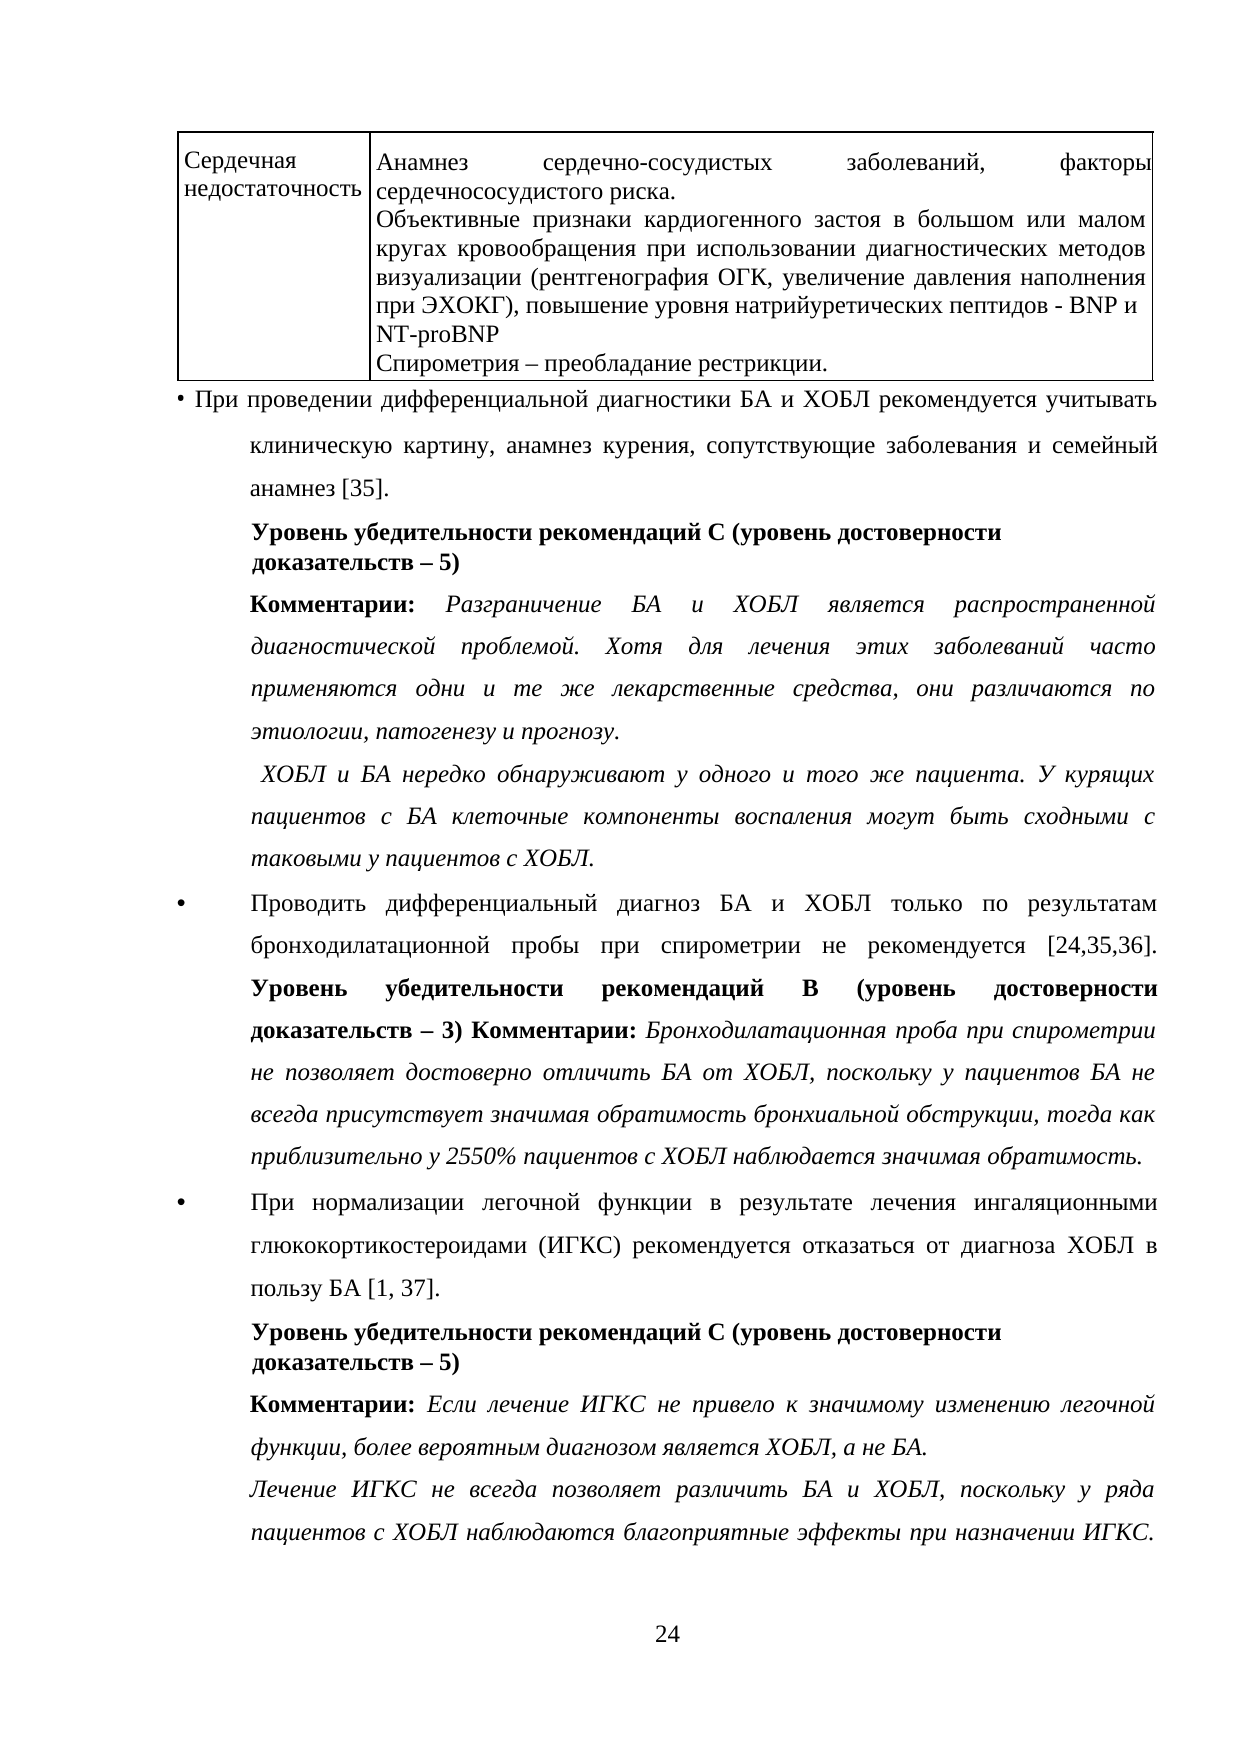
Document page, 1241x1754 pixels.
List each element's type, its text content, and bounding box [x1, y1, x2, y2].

text • При проведении дифференциальной диагностики БА и ХОБЛ рекомендуется учитывать клиническую картину, анамнез курения, сопутствующие заболевания и семейный анамнез [35]. [176, 381, 1158, 502]
text Комментарии: Если лечение ИГКС не привело к значимому изменению легочной функции, более вероятным диагнозом является ХОБЛ, а не БА. [249, 1389, 1158, 1460]
list При нормализации легочной функции в результате лечения ингаляционными глюкокортикостероидами (ИГКС) рекомендуется отказаться от диагноза ХОБЛ в пользу БА [1, 37]. [177, 1187, 1158, 1302]
subtitle Уровень убедительности рекомендаций C (уровень достоверности доказательств – 5) [251, 517, 1159, 575]
text Комментарии: Разграничение БА и ХОБЛ является распространенной диагностической проблемой. Хотя для лечения этих заболеваний часто применяются одни и те же лекарственные средства, они различаются по этиологии, патогенезу и прогнозу. [249, 589, 1158, 744]
subtitle Уровень убедительности рекомендаций С (уровень достоверности доказательств – 5) [251, 1317, 1159, 1376]
text ХОБЛ и БА нередко обнаруживают у одного и того же пациента. У курящих пациентов с БА клеточные компоненты воспаления могут быть сходными с таковыми у пациентов с ХОБЛ. [249, 759, 1158, 872]
table_cell Анамнез сердечно-сосудистых заболеваний, факторы сердечнососудистого риска. Объективные признаки кардиогенного застоя в большом или малом кругах кровообращения при использовании диагностических методов визуализации (рентгенография ОГК, увеличение давления наполнения при ЭХОКГ), повышение уровня натрийуретических пептидов - BNP и NT-proBNP Спирометрия – преобладание рестрикции. [371, 133, 1152, 380]
table_cell Сердечная недостаточность [179, 133, 369, 380]
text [249, 1474, 1158, 1546]
list Проводить дифференциальный диагноз БА и ХОБЛ только по результатам бронходилатационной пробы при спирометрии не рекомендуется [24,35,36]. Уровень убедительности рекомендаций В (уровень достоверности доказательств – 3) Комментарии: Бронходилатационная проба при спирометрии не позволяет достоверно отличить БА от ХОБЛ, поскольку у пациентов БА не всегда присутствует значимая обратимость бронхиальной обструкции, тогда как приблизительно у 2550% пациентов с ХОБЛ наблюдается значимая обратимость. [177, 888, 1158, 1170]
